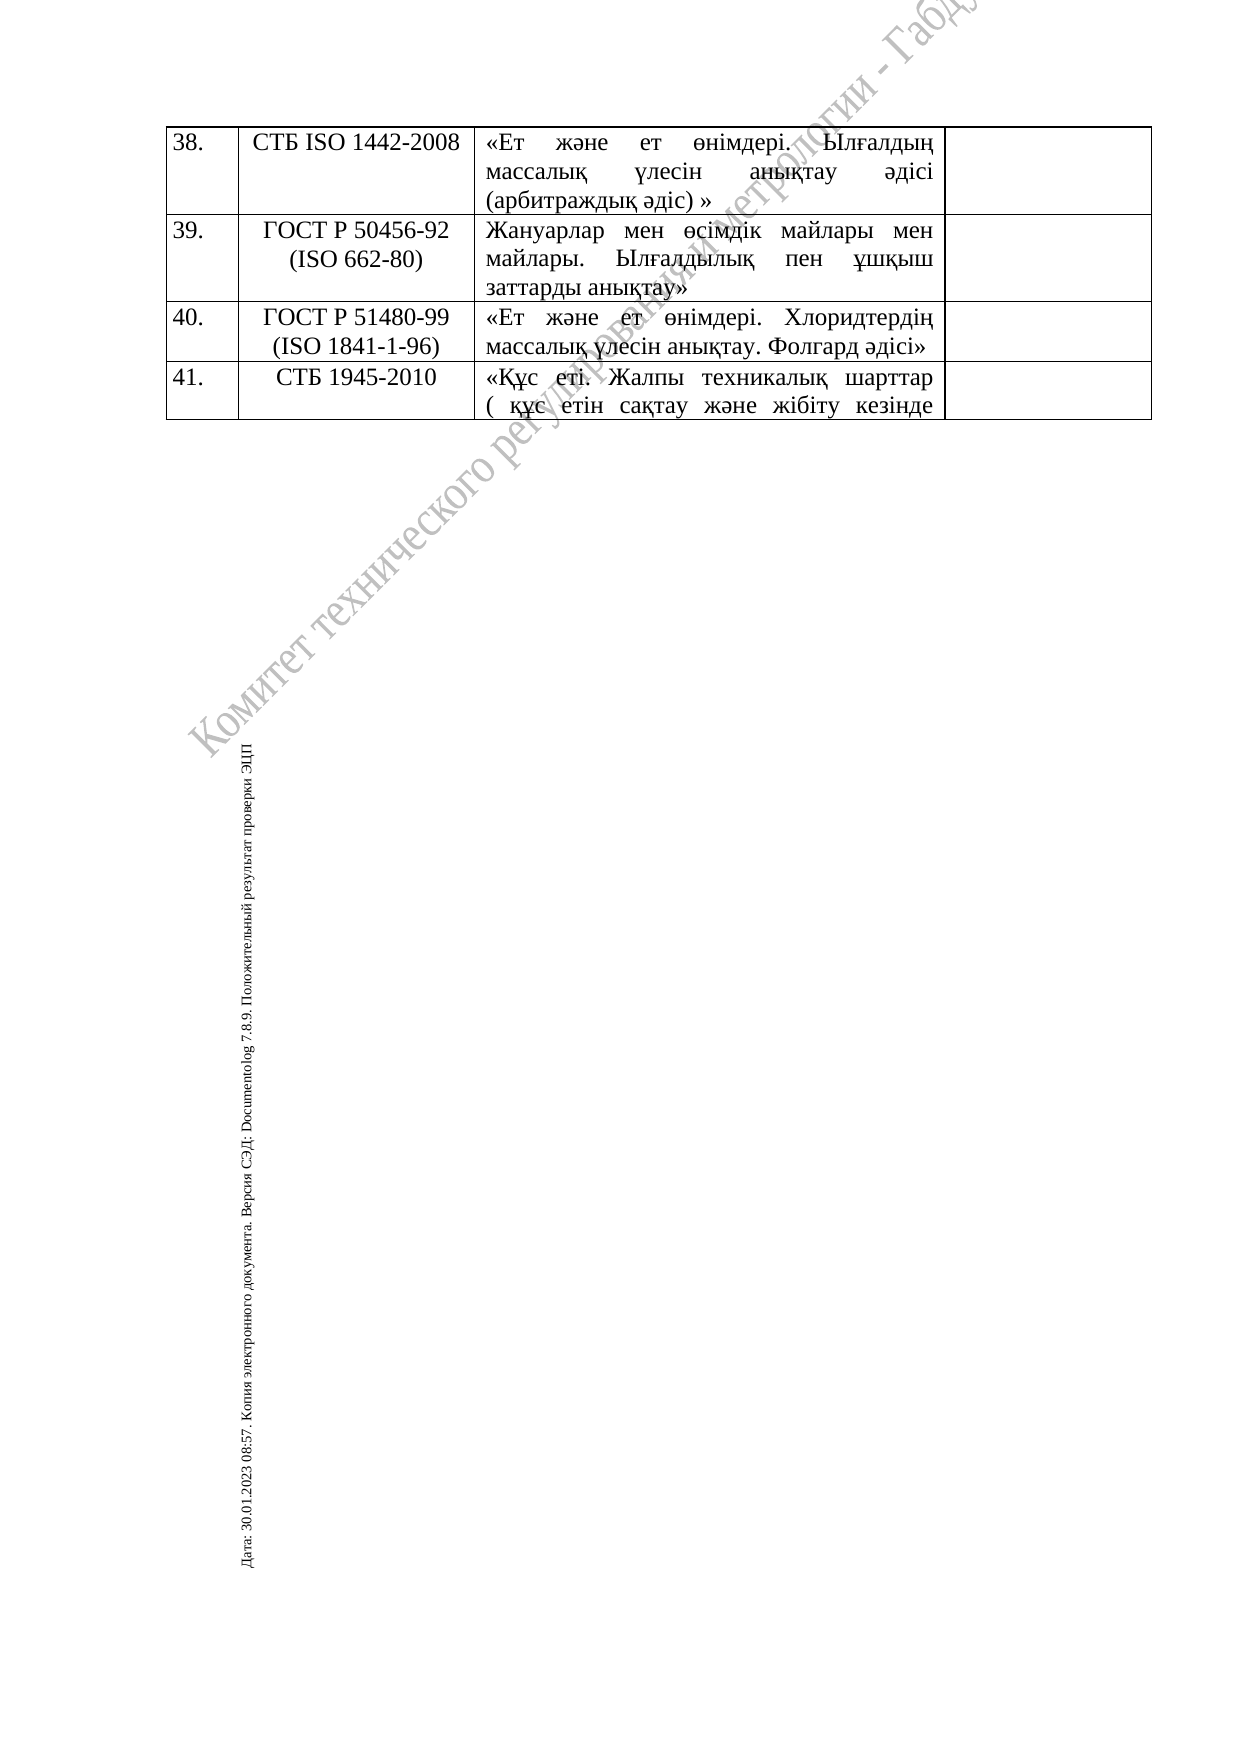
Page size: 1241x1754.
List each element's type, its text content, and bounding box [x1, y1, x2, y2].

table_cell «Құс еті. Жалпы техникалық шарттар ( құс етін сақтау және жібіту кезінде бөлінетін ылғалдың массалық үлесін анықтау әдісі) [475, 362, 944, 419]
table_cell [167, 215, 238, 301]
table_cell ГОСТ Р 50456-92 (ISO 662-80) [239, 215, 474, 301]
table_cell [946, 128, 1151, 214]
table_cell [946, 362, 1151, 419]
table_cell [167, 128, 238, 214]
table_cell [167, 302, 238, 361]
table_cell СТБ 1945-2010 [239, 362, 474, 419]
table_cell [946, 302, 1151, 361]
table_cell [167, 362, 238, 419]
table_cell СТБ ISO 1442-2008 [239, 128, 474, 214]
table_cell Жануарлар мен өсімдік майлары мен майлары. Ылғалдылық пен ұшқыш заттарды анықтау» [475, 215, 944, 301]
table_cell «Ет және ет өнімдері. Хлоридтердің массалық үлесін анықтау. Фолгард әдісі» [475, 302, 944, 361]
table_cell [946, 215, 1151, 301]
table_cell «Ет және ет өнімдері. Ылғалдың массалық үлесін анықтау әдісі (арбитраждық әдіс) » [475, 128, 944, 214]
table_cell ГОСТ Р 51480-99 (ISO 1841-1-96) [239, 302, 474, 361]
